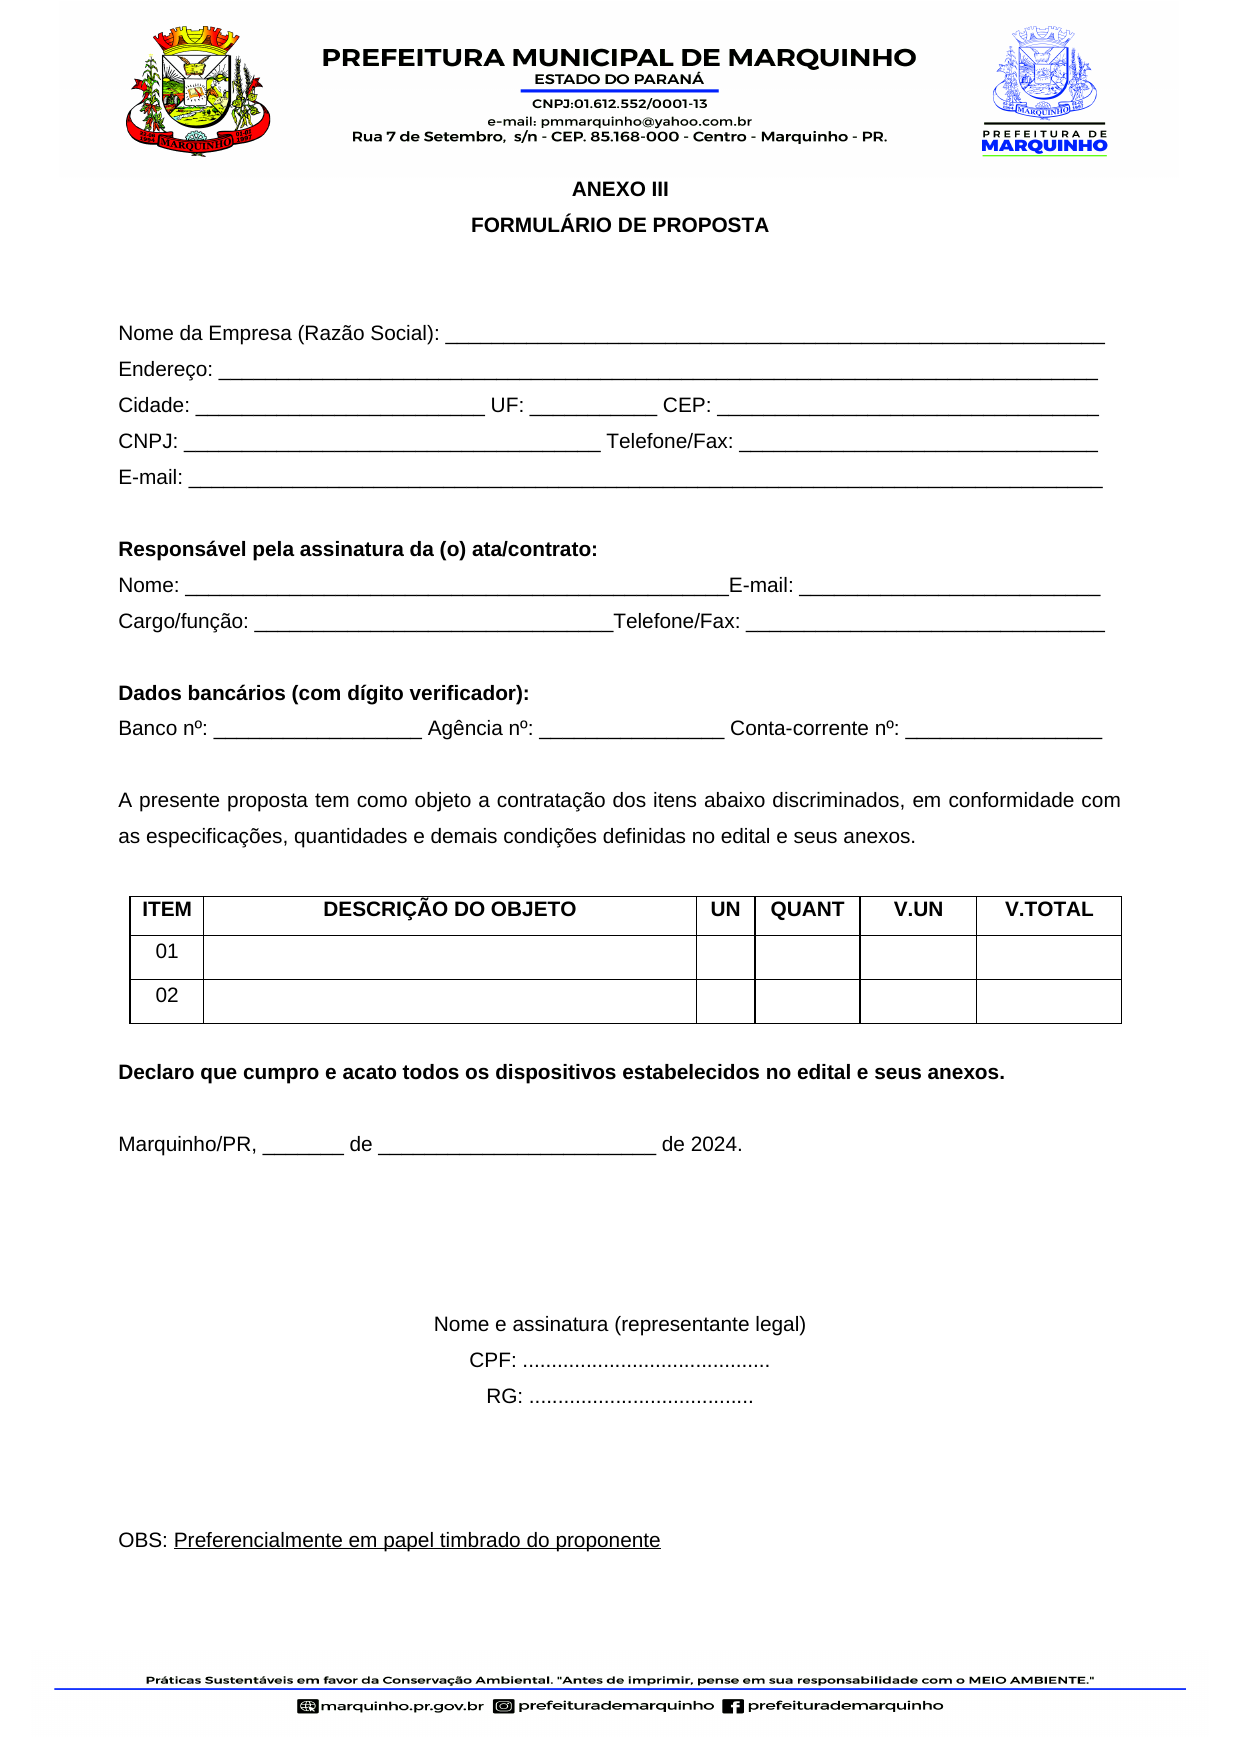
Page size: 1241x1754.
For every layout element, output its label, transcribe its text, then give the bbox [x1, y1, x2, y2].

table_cell [977, 936, 1121, 979]
table_header V.UN [861, 897, 976, 935]
text Marquinho/PR, _______ de ________________________ de 2024. [118, 1132, 1122, 1156]
picture [59, 1, 1179, 178]
picture [30, 1650, 1210, 1737]
text Dados bancários (com dígito verificador): [118, 680, 1122, 704]
table_header DESCRIÇÃO DO OBJETO [204, 897, 696, 935]
text RG: ....................................... [118, 1384, 1122, 1408]
table_cell [861, 980, 976, 1023]
text Responsável pela assinatura da (o) ata/contrato: [118, 537, 1122, 561]
text OBS: Preferencialmente em papel timbrado do proponente [118, 1527, 1122, 1551]
text Cargo/função: _______________________________Telefone/Fax: _______________________________ [118, 608, 1122, 632]
text A presente proposta tem como objeto a contratação dos itens abaixo discriminados, em conformidade com as especificações, quantidades e demais condições definidas no edital e seus anexos. [118, 788, 1122, 848]
table_header V.TOTAL [977, 897, 1121, 935]
text FORMULÁRIO DE PROPOSTA [118, 213, 1122, 237]
table_cell 01 [131, 936, 203, 979]
table_cell [204, 936, 696, 979]
text Nome da Empresa (Razão Social): _________________________________________________________ [118, 321, 1122, 345]
text Endereço: ____________________________________________________________________________ [118, 357, 1122, 381]
text ANEXO III [118, 177, 1122, 201]
text Nome e assinatura (representante legal) [118, 1312, 1122, 1336]
table_cell [204, 980, 696, 1023]
text Banco nº: __________________ Agência nº: ________________ Conta-corrente nº: _________________ [118, 716, 1122, 740]
table_cell 02 [131, 980, 203, 1023]
table_cell [756, 936, 859, 979]
table_cell [697, 936, 754, 979]
table_header ITEM [131, 897, 203, 935]
text E-mail: _______________________________________________________________________________ [118, 465, 1122, 489]
table_header UN [697, 897, 754, 935]
text CNPJ: ____________________________________ Telefone/Fax: _______________________________ [118, 429, 1122, 453]
table_cell [697, 980, 754, 1023]
table_cell [861, 936, 976, 979]
text Declaro que cumpro e acato todos os dispositivos estabelecidos no edital e seus anexos. [118, 1060, 1122, 1084]
table_cell [977, 980, 1121, 1023]
text CPF: ........................................... [118, 1348, 1122, 1372]
text Cidade: _________________________ UF: ___________ CEP: _________________________________ [118, 393, 1122, 417]
table_cell [756, 980, 859, 1023]
text Nome: _______________________________________________E-mail: __________________________ [118, 572, 1122, 596]
table_header QUANT [756, 897, 859, 935]
